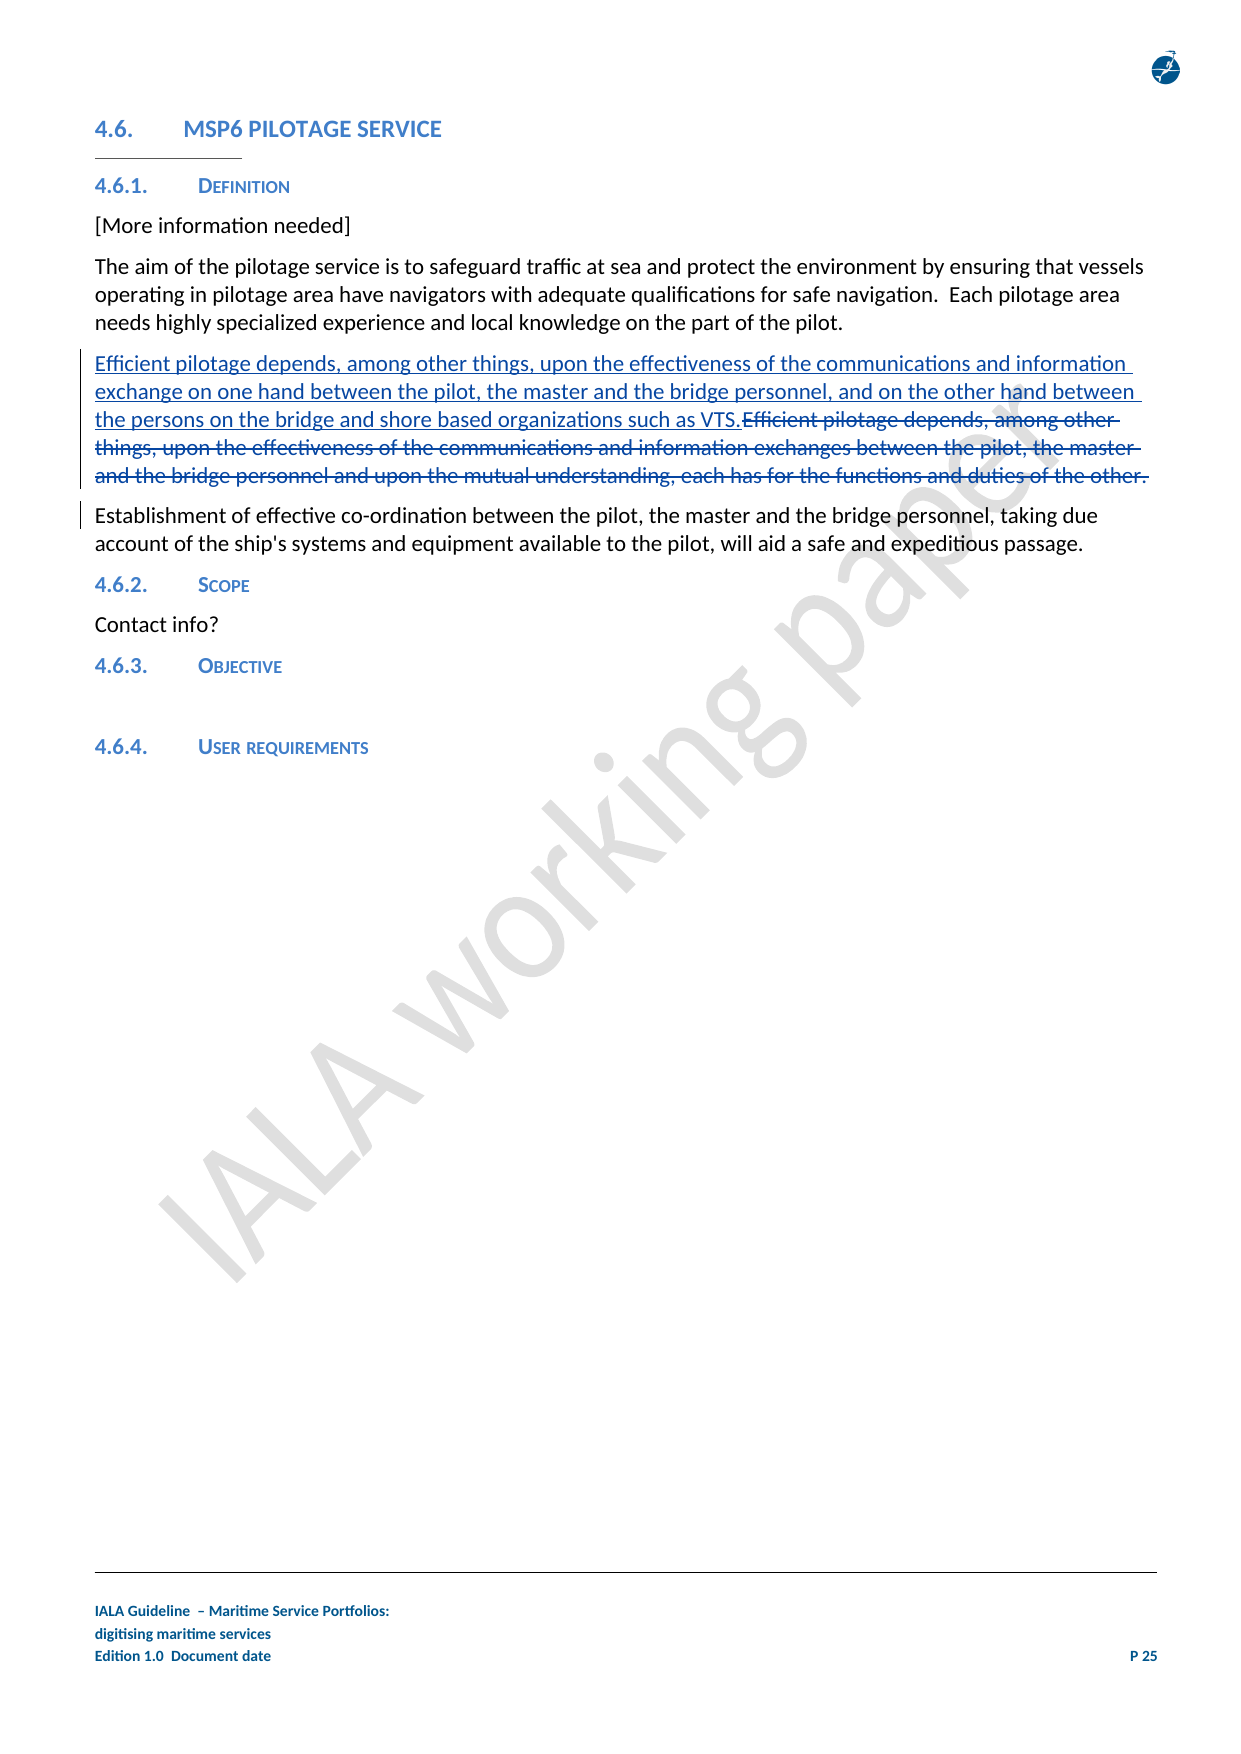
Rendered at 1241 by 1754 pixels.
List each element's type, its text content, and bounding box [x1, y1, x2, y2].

subtitle Objective [94, 651, 1157, 679]
subtitle Definition [94, 171, 1157, 199]
text Contact info? [94, 610, 1157, 638]
subtitle User requirements [94, 732, 1157, 760]
subtitle Scope [94, 570, 1157, 598]
text [More information needed] [94, 212, 1157, 240]
picture [1120, 0, 1239, 119]
subtitle MSP6 Pilotage service [94, 113, 1157, 144]
text Establishment of effective co-ordination between the pilot, the master and the bridge personnel, taking due account of the ship's systems and equipment available to the pilot, will aid a safe and expeditious passage. [94, 501, 1157, 557]
text The aim of the pilotage service is to safeguard traffic at sea and protect the environment by ensuring that vessels operating in pilotage area have navigators with adequate qualifications for safe navigation. Each pilotage area needs highly specialized experience and local knowledge on the part of the pilot. [94, 252, 1157, 336]
